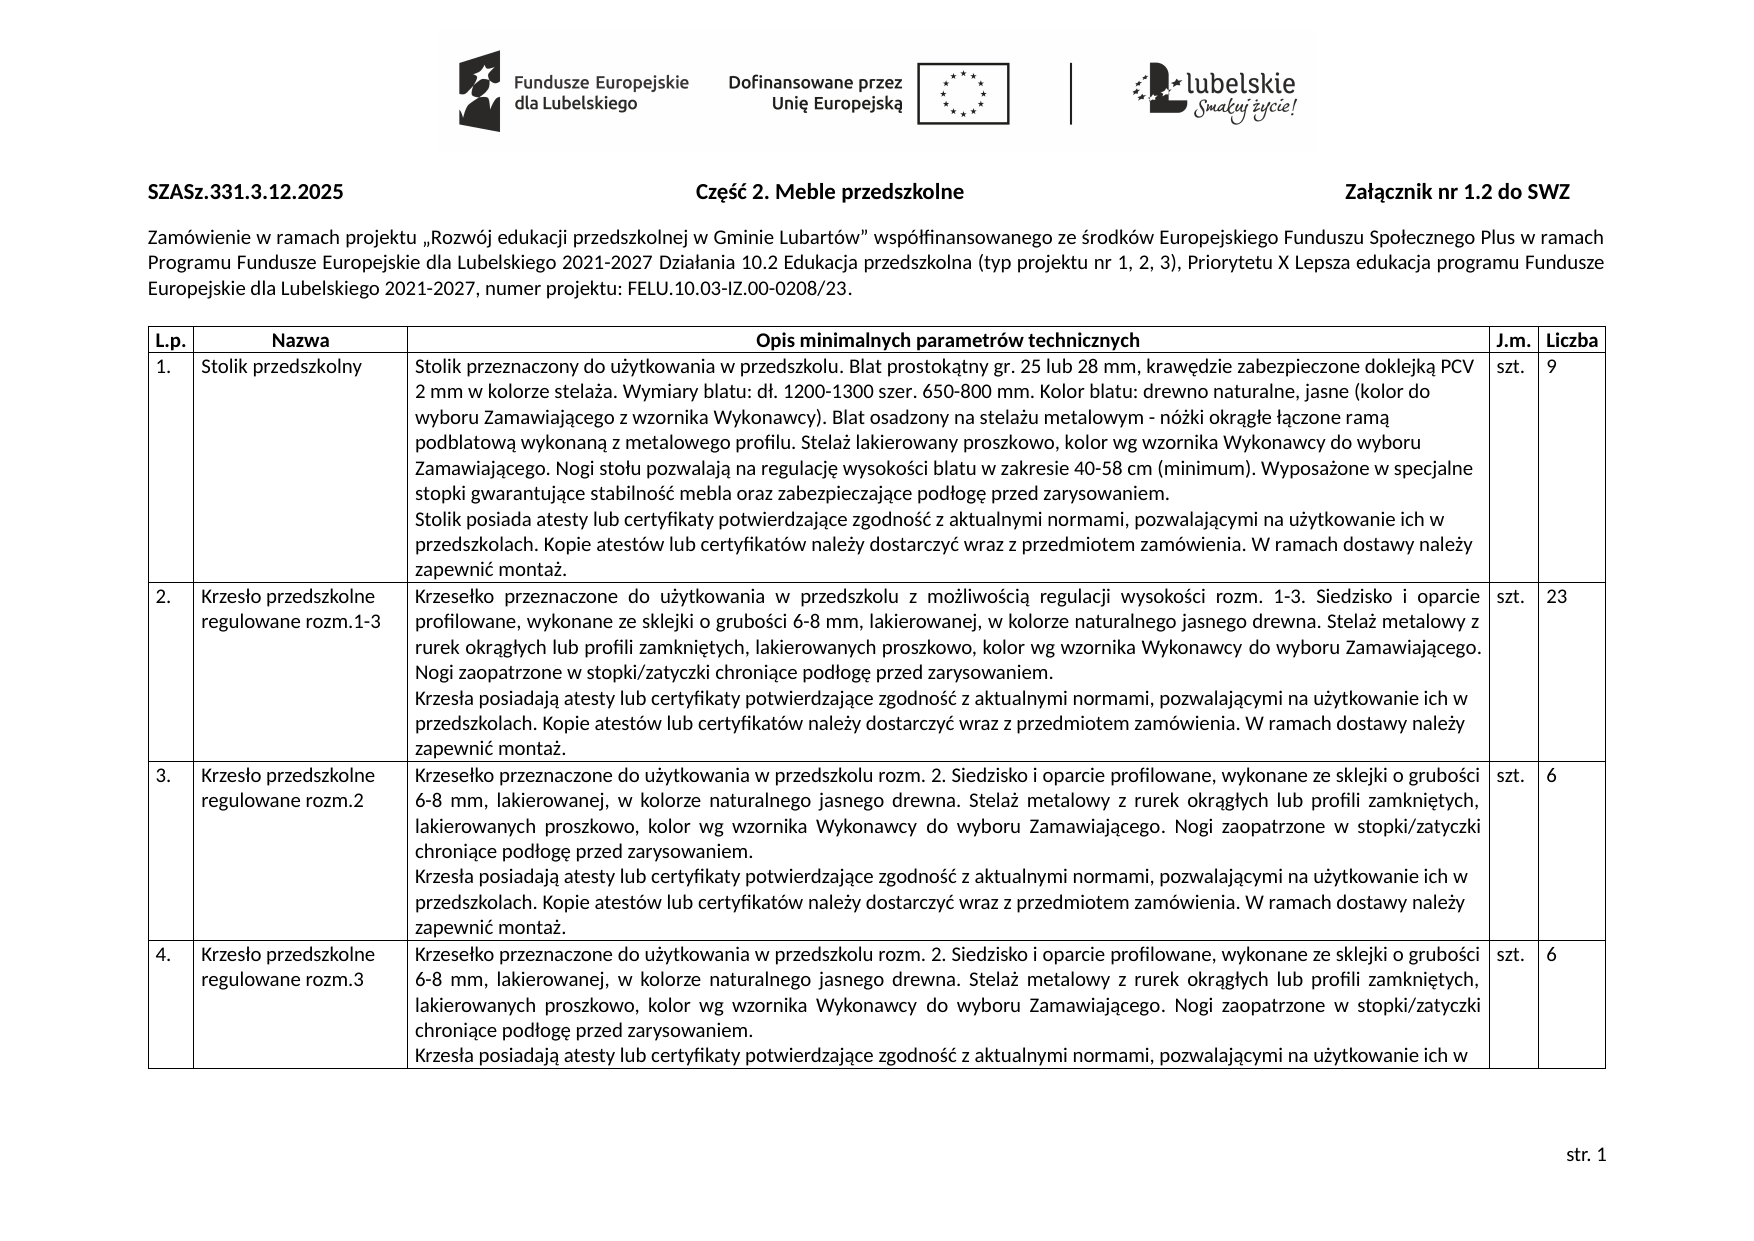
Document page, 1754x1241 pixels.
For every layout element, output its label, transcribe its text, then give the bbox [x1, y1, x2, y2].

table_header J.m. [1490, 327, 1538, 352]
table_cell szt. [1490, 762, 1538, 940]
table_cell [149, 353, 193, 582]
table_cell [149, 762, 193, 940]
table_cell [149, 583, 193, 761]
table_header L.p. [149, 327, 193, 352]
table_cell Krzesło przedszkolne regulowane rozm.1-3 [194, 583, 407, 761]
text Zamówienie w ramach projektu „Rozwój edukacji przedszkolnej w Gminie Lubartów” współfinansowanego ze środków Europejskiego Funduszu Społecznego Plus w ramach Programu Fundusze Europejskie dla Lubelskiego 2021-2027 Działania 10.2 Edukacja przedszkolna (typ projektu nr 1, 2, 3), Priorytetu X Lepsza edukacja programu Fundusze Europejskie dla Lubelskiego 2021-2027, numer projektu: FELU.10.03-IZ.00-0208/23. [148, 224, 1606, 300]
table_cell 6 [1539, 941, 1605, 1068]
table_cell Krzesełko przeznaczone do użytkowania w przedszkolu z możliwością regulacji wysokości rozm. 1-3. Siedzisko i oparcie profilowane, wykonane ze sklejki o grubości 6-8 mm, lakierowanej, w kolorze naturalnego jasnego drewna. Stelaż metalowy z rurek okrągłych lub profili zamkniętych, lakierowanych proszkowo, kolor wg wzornika Wykonawcy do wyboru Zamawiającego. Nogi zaopatrzone w stopki/zatyczki chroniące podłogę przed zarysowaniem. Krzesła posiadają atesty lub certyfikaty potwierdzające zgodność z aktualnymi normami, pozwalającymi na użytkowanie ich w przedszkolach. Kopie atestów lub certyfikatów należy dostarczyć wraz z przedmiotem zamówienia. W ramach dostawy należy zapewnić montaż. [408, 583, 1489, 761]
table_cell szt. [1490, 583, 1538, 761]
table_cell szt. [1490, 941, 1538, 1068]
table_header Nazwa [194, 327, 407, 352]
table_cell 23 [1539, 583, 1605, 761]
text SZASz.331.3.12.2025 Część 2. Meble przedszkolne Załącznik nr 1.2 do SWZ [148, 177, 1606, 205]
table_cell 6 [1539, 762, 1605, 940]
picture [437, 29, 1317, 153]
table_cell Stolik przedszkolny [194, 353, 407, 582]
table_cell [149, 941, 193, 1068]
table_header Opis minimalnych parametrów technicznych [408, 327, 1489, 352]
table_cell Krzesło przedszkolne regulowane rozm.2 [194, 762, 407, 940]
table_header Liczba [1539, 327, 1605, 352]
table_cell Stolik przeznaczony do użytkowania w przedszkolu. Blat prostokątny gr. 25 lub 28 mm, krawędzie zabezpieczone doklejką PCV 2 mm w kolorze stelaża. Wymiary blatu: dł. 1200-1300 szer. 650-800 mm. Kolor blatu: drewno naturalne, jasne (kolor do wyboru Zamawiającego z wzornika Wykonawcy). Blat osadzony na stelażu metalowym - nóżki okrągłe łączone ramą podblatową wykonaną z metalowego profilu. Stelaż lakierowany proszkowo, kolor wg wzornika Wykonawcy do wyboru Zamawiającego. Nogi stołu pozwalają na regulację wysokości blatu w zakresie 40-58 cm (minimum). Wyposażone w specjalne stopki gwarantujące stabilność mebla oraz zabezpieczające podłogę przed zarysowaniem. Stolik posiada atesty lub certyfikaty potwierdzające zgodność z aktualnymi normami, pozwalającymi na użytkowanie ich w przedszkolach. Kopie atestów lub certyfikatów należy dostarczyć wraz z przedmiotem zamówienia. W ramach dostawy należy zapewnić montaż. [408, 353, 1489, 582]
table_cell Krzesło przedszkolne regulowane rozm.3 [194, 941, 407, 1068]
table_cell szt. [1490, 353, 1538, 582]
table_cell 9 [1539, 353, 1605, 582]
